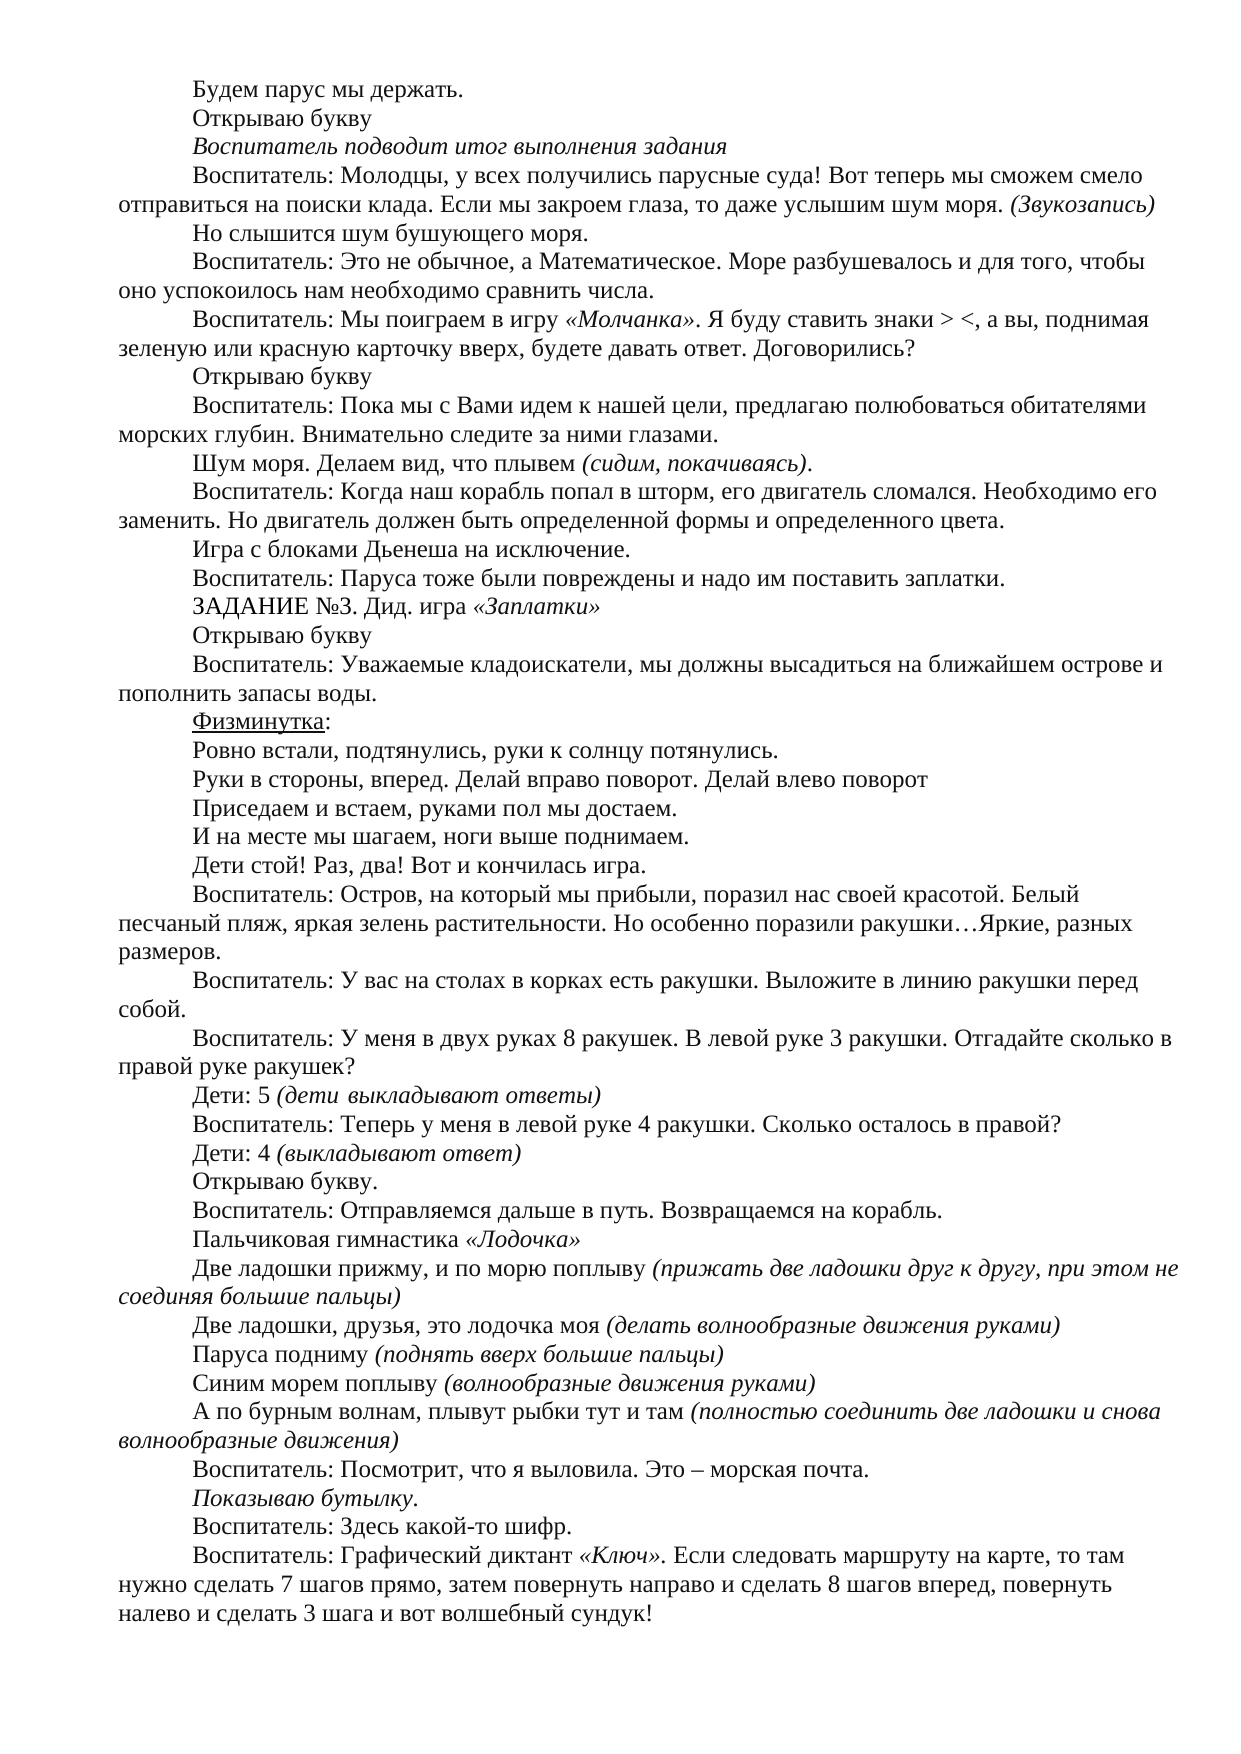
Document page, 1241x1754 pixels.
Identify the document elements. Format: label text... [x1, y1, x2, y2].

text Воспитатель: У меня в двух руках 8 ракушек. В левой руке 3 ракушки. Отгадайте сколько в правой руке ракушек? [118, 1023, 1181, 1080]
text Паруса подниму (поднять вверх большие пальцы) [118, 1339, 1181, 1368]
text Открываю букву [118, 620, 1181, 649]
text А по бурным волнам, плывут рыбки тут и там (полностью соединить две ладошки и снова волнообразные движения) [118, 1396, 1181, 1454]
text Показываю бутылку. [118, 1483, 1181, 1511]
text Две ладошки, друзья, это лодочка моя (делать волнообразные движения руками) [118, 1310, 1181, 1339]
text Пальчиковая гимнастика «Лодочка» [118, 1224, 1181, 1253]
text И на месте мы шагаем, ноги выше поднимаем. [118, 821, 1181, 850]
text Дети стой! Раз, два! Вот и кончилась игра. [118, 850, 1181, 879]
text Две ладошки прижму, и по морю поплыву (прижать две ладошки друг к другу, при этом не соединяя большие пальцы) [118, 1253, 1181, 1310]
text Дети: 5 (дети выкладывают ответы) [118, 1080, 1181, 1109]
text Руки в стороны, вперед. Делай вправо поворот. Делай влево поворот [118, 764, 1181, 793]
text Воспитатель: Паруса тоже были повреждены и надо им поставить заплатки. [118, 563, 1181, 591]
text Воспитатель: Теперь у меня в левой руке 4 ракушки. Сколько осталось в правой? [118, 1109, 1181, 1138]
text Воспитатель: Графический диктант «Ключ». Если следовать маршруту на карте, то там нужно сделать 7 шагов прямо, затем повернуть направо и сделать 8 шагов вперед, повернуть налево и сделать 3 шага и вот волшебный сундук! [118, 1540, 1181, 1626]
text Открываю букву [118, 103, 1181, 131]
text Воспитатель: Это не обычное, а Математическое. Море разбушевалось и для того, чтобы оно успокоилось нам необходимо сравнить числа. [118, 246, 1181, 304]
text Воспитатель: Молодцы, у всех получились парусные суда! Вот теперь мы сможем смело отправиться на поиски клада. Если мы закроем глаза, то даже услышим шум моря. (Звукозапись) [118, 160, 1181, 218]
text Воспитатель: Остров, на который мы прибыли, поразил нас своей красотой. Белый песчаный пляж, яркая зелень растительности. Но особенно поразили ракушки…Яркие, разных размеров. [118, 879, 1181, 965]
text Синим морем поплыву (волнообразные движения руками) [118, 1368, 1181, 1396]
text Воспитатель: Здесь какой-то шифр. [118, 1511, 1181, 1540]
text Будем парус мы держать. [118, 74, 1181, 103]
text Игра с блоками Дьенеша на исключение. [118, 534, 1181, 563]
text Приседаем и встаем, руками пол мы достаем. [118, 793, 1181, 821]
text Воспитатель: Уважаемые кладоискатели, мы должны высадиться на ближайшем острове и пополнить запасы воды. [118, 649, 1181, 706]
text Дети: 4 (выкладывают ответ) [118, 1138, 1181, 1166]
text Воспитатель подводит итог выполнения задания [118, 131, 1181, 160]
text Воспитатель: Отправляемся дальше в путь. Возвращаемся на корабль. [118, 1195, 1181, 1224]
text Открываю букву [118, 361, 1181, 390]
text ЗАДАНИЕ №3. Дид. игра «Заплатки» [118, 591, 1181, 620]
text Воспитатель: Мы поиграем в игру «Молчанка». Я буду ставить знаки > <, а вы, поднимая зеленую или красную карточку вверх, будете давать ответ. Договорились? [118, 304, 1181, 361]
text Воспитатель: Когда наш корабль попал в шторм, его двигатель сломался. Необходимо его заменить. Но двигатель должен быть определенной формы и определенного цвета. [118, 476, 1181, 534]
text Ровно встали, подтянулись, руки к солнцу потянулись. [118, 735, 1181, 764]
text Воспитатель: Посмотрит, что я выловила. Это – морская почта. [118, 1454, 1181, 1483]
text Шум моря. Делаем вид, что плывем (сидим, покачиваясь). [118, 448, 1181, 476]
text Физминутка: [118, 706, 1181, 735]
text Но слышится шум бушующего моря. [118, 218, 1181, 246]
text Открываю букву. [118, 1166, 1181, 1195]
text Воспитатель: У вас на столах в корках есть ракушки. Выложите в линию ракушки перед собой. [118, 965, 1181, 1023]
text Воспитатель: Пока мы с Вами идем к нашей цели, предлагаю полюбоваться обитателями морских глубин. Внимательно следите за ними глазами. [118, 390, 1181, 448]
